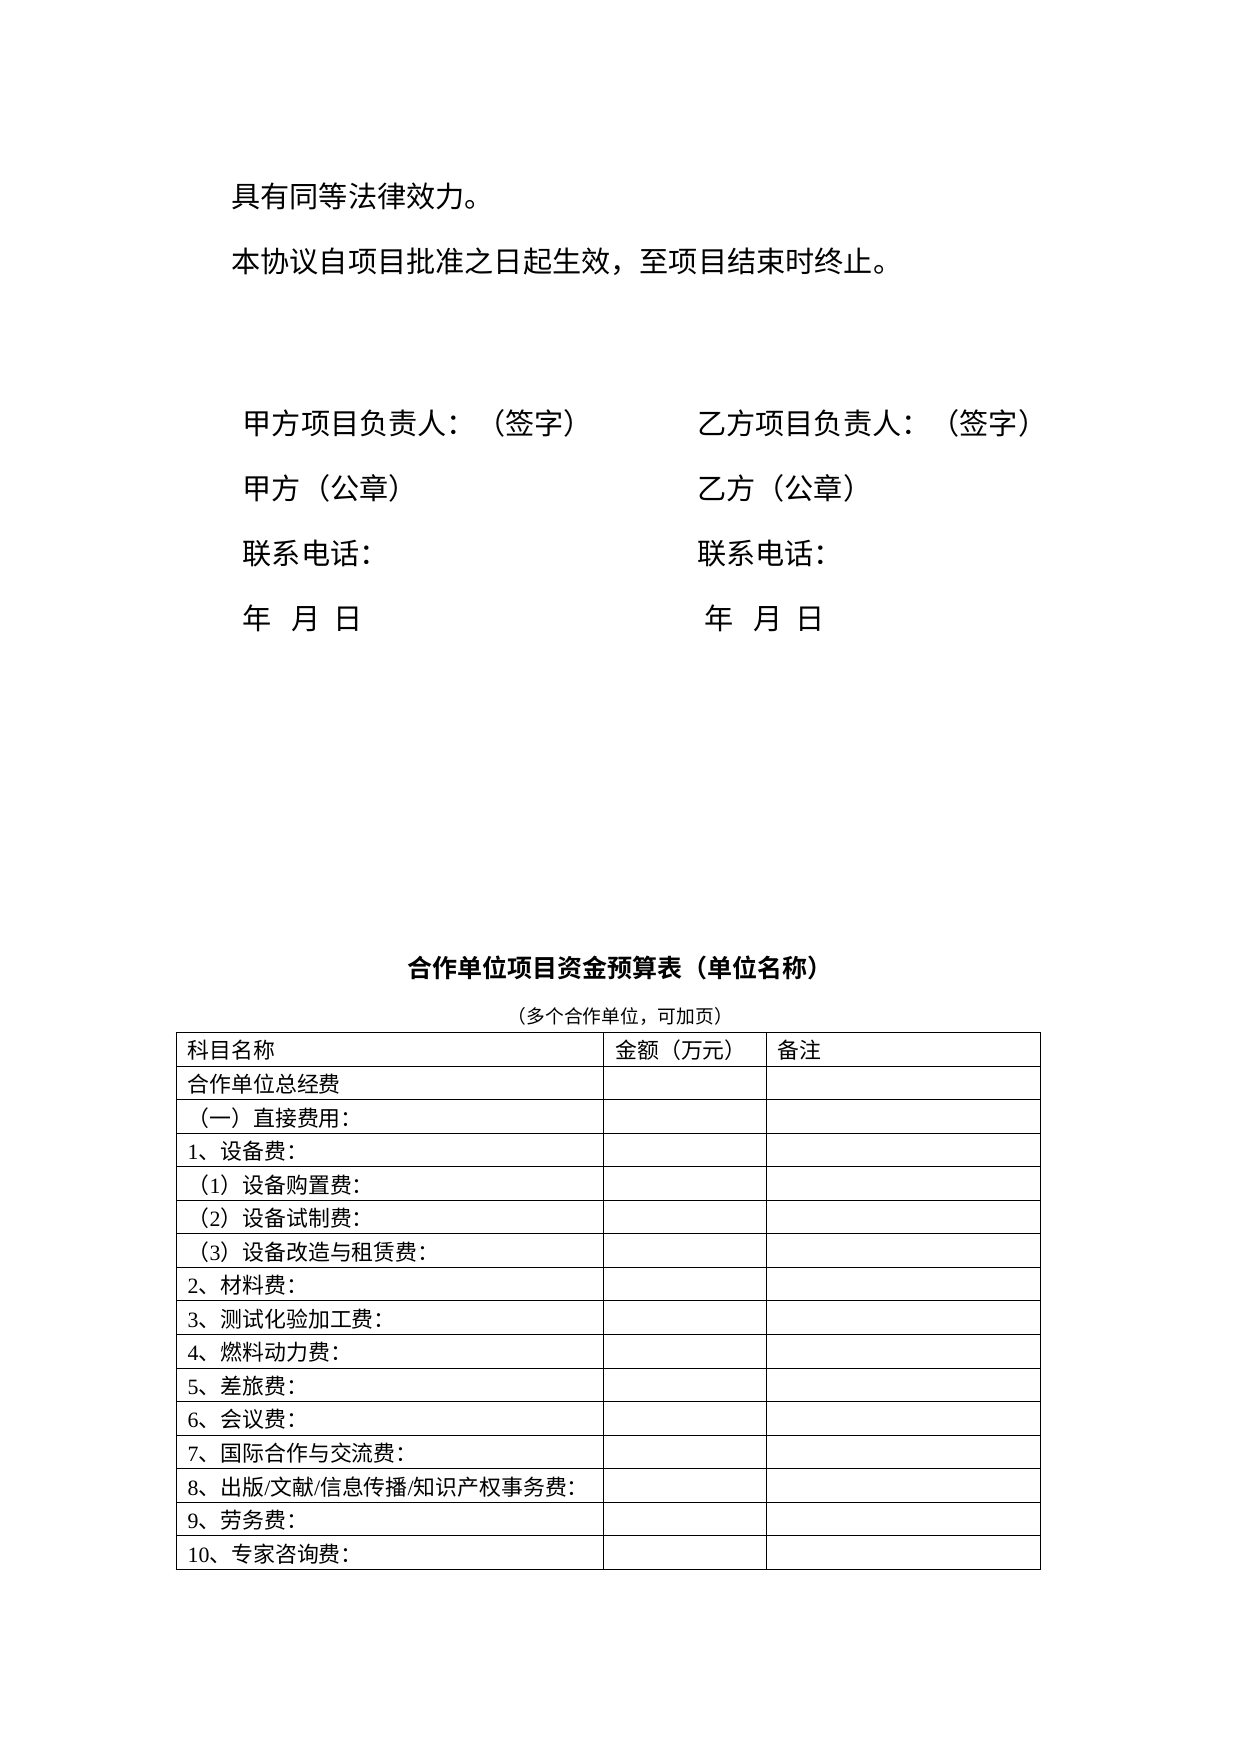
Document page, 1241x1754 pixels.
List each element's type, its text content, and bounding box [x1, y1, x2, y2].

table_cell [767, 1301, 1040, 1334]
text 乙方项目负责人：（签字） [697, 389, 1053, 454]
table_cell 合作单位总经费 [177, 1067, 603, 1099]
table_cell [604, 1268, 766, 1300]
table_cell [767, 1335, 1040, 1367]
table_cell [767, 1167, 1040, 1200]
table_cell （3）设备改造与租赁费： [177, 1234, 603, 1267]
text 甲方项目负责人：（签字） [242, 389, 598, 454]
table_cell [604, 1167, 766, 1200]
table_cell 5、差旅费： [177, 1369, 603, 1401]
table_cell [604, 1134, 766, 1166]
table_cell [767, 1369, 1040, 1401]
table_cell [604, 1335, 766, 1367]
text 合作单位项目资金预算表（单位名称） [187, 934, 1053, 999]
text 年 月 日 [242, 584, 598, 649]
table_cell 6、会议费： [177, 1402, 603, 1434]
text 联系电话： [242, 519, 598, 584]
text （多个合作单位，可加页） [187, 999, 1053, 1032]
table_cell [604, 1369, 766, 1401]
table_cell （1）设备购置费： [177, 1167, 603, 1200]
table_cell 1、设备费： [177, 1134, 603, 1166]
table_cell [767, 1402, 1040, 1434]
table_cell [767, 1268, 1040, 1300]
text 年 月 日 [697, 584, 1053, 649]
table_cell [767, 1100, 1040, 1133]
table_cell [604, 1536, 766, 1569]
table_cell [604, 1067, 766, 1099]
table_cell [604, 1301, 766, 1334]
table_cell [767, 1503, 1040, 1535]
table_cell 10、专家咨询费： [177, 1536, 603, 1569]
text 甲方（公章） [242, 454, 598, 519]
table_cell （2）设备试制费： [177, 1201, 603, 1233]
table_cell [604, 1100, 766, 1133]
table_cell [767, 1234, 1040, 1267]
table_cell （一）直接费用： [177, 1100, 603, 1133]
table_cell [767, 1469, 1040, 1502]
table_cell [767, 1436, 1040, 1468]
table_cell [767, 1067, 1040, 1099]
table_cell 7、国际合作与交流费： [177, 1436, 603, 1468]
table_cell [604, 1201, 766, 1233]
table_cell [604, 1402, 766, 1434]
table_cell [767, 1134, 1040, 1166]
table_header 金额（万元） [604, 1033, 766, 1066]
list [231, 162, 1053, 227]
table_cell [767, 1536, 1040, 1569]
table_cell [604, 1503, 766, 1535]
table_header 备注 [767, 1033, 1040, 1066]
text 联系电话： [697, 519, 1053, 584]
text 乙方（公章） [697, 454, 1053, 519]
table_cell [767, 1201, 1040, 1233]
table_cell [604, 1436, 766, 1468]
table_cell [604, 1234, 766, 1267]
table_cell 2、材料费： [177, 1268, 603, 1300]
table_header 科目名称 [177, 1033, 603, 1066]
table_cell 9、劳务费： [177, 1503, 603, 1535]
table_cell 3、测试化验加工费： [177, 1301, 603, 1334]
text 本协议自项目批准之日起生效，至项目结束时终止。 [187, 227, 1053, 292]
table_cell [604, 1469, 766, 1502]
table_cell 8、出版/文献/信息传播/知识产权事务费： [177, 1469, 603, 1502]
table_cell 4、燃料动力费： [177, 1335, 603, 1367]
